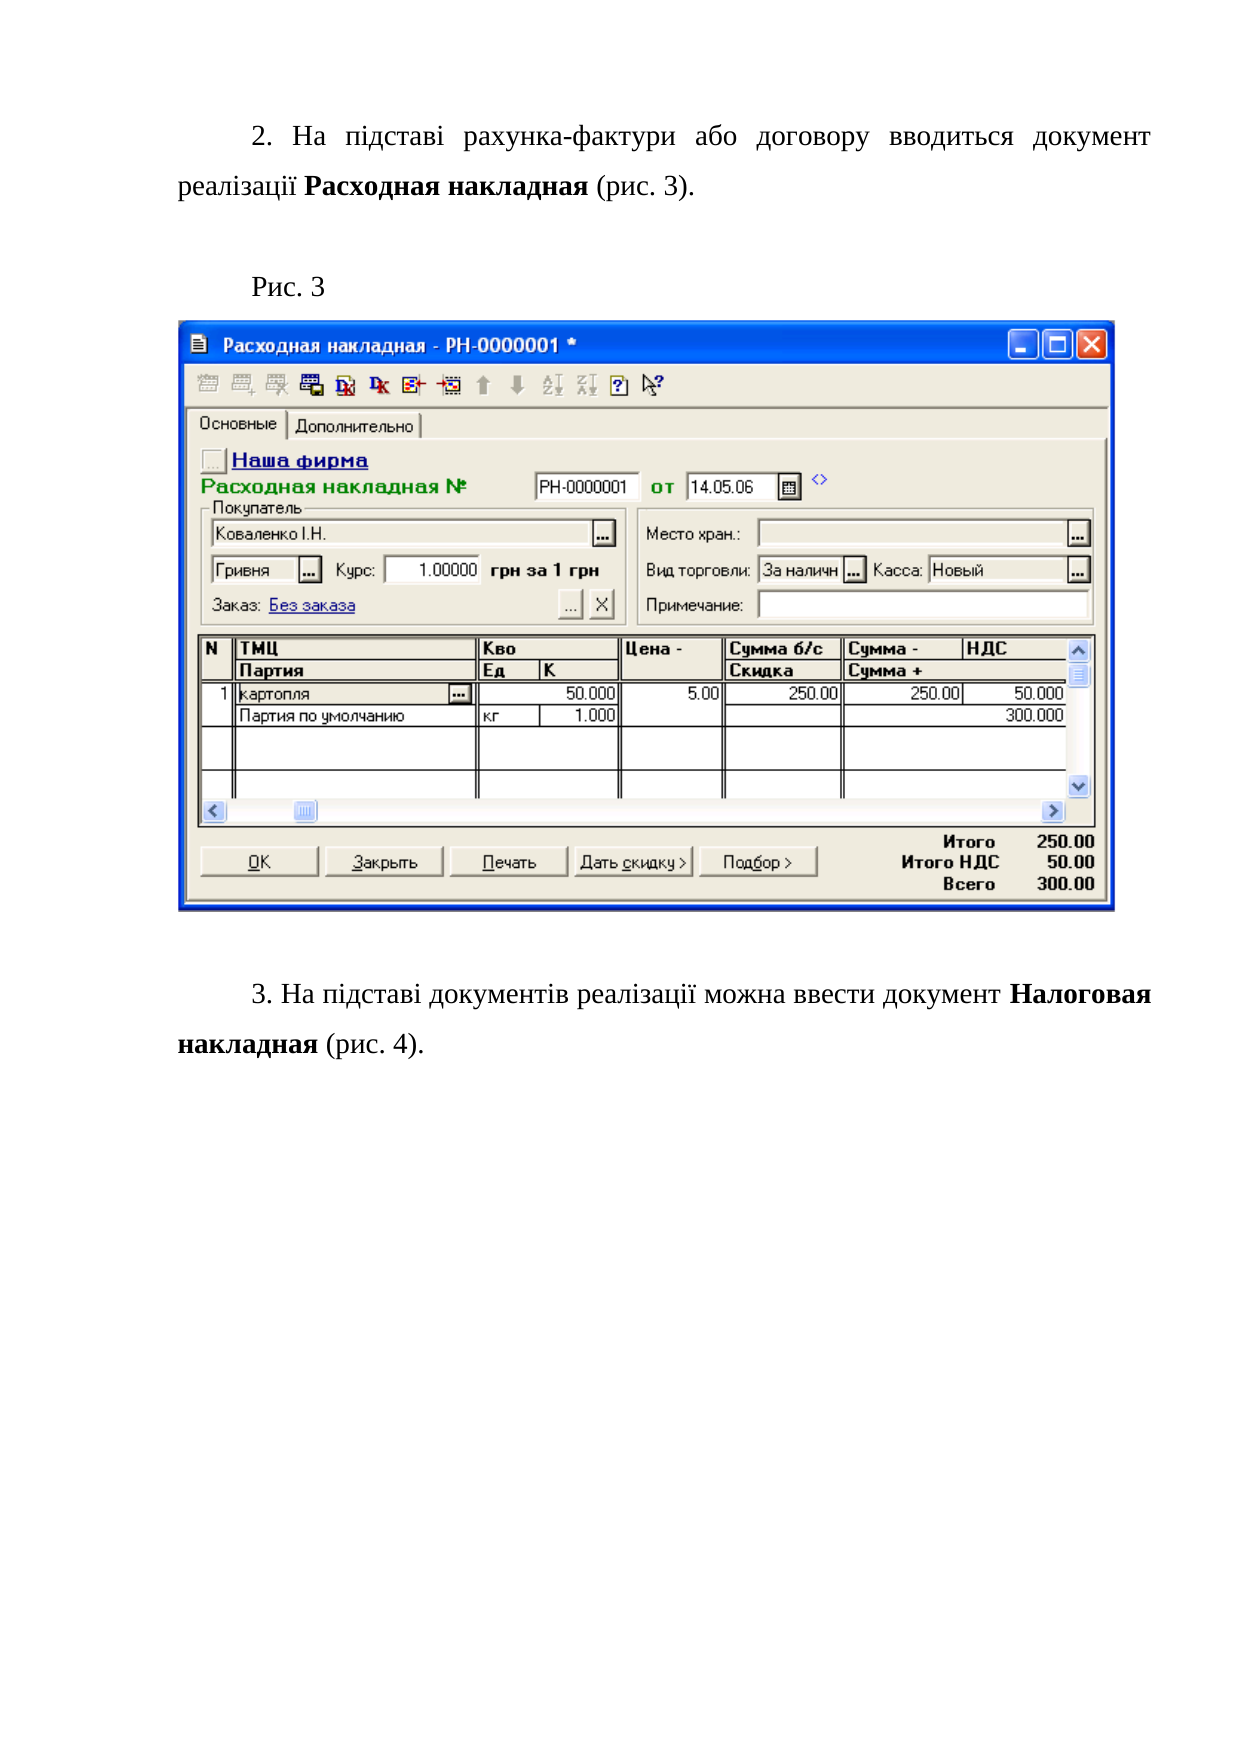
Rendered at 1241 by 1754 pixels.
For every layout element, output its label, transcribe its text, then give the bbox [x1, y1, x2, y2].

text 3. На підставі документів реалізації можна ввести документ Налоговая накладная (рис. 4). [177, 976, 1152, 1060]
text Рис. 3 [177, 269, 1152, 303]
text 2. На підставі рахунка-фактури або договору вводиться документ реалізації Расходная накладная (рис. 3). [177, 118, 1152, 202]
picture [177, 319, 1121, 912]
